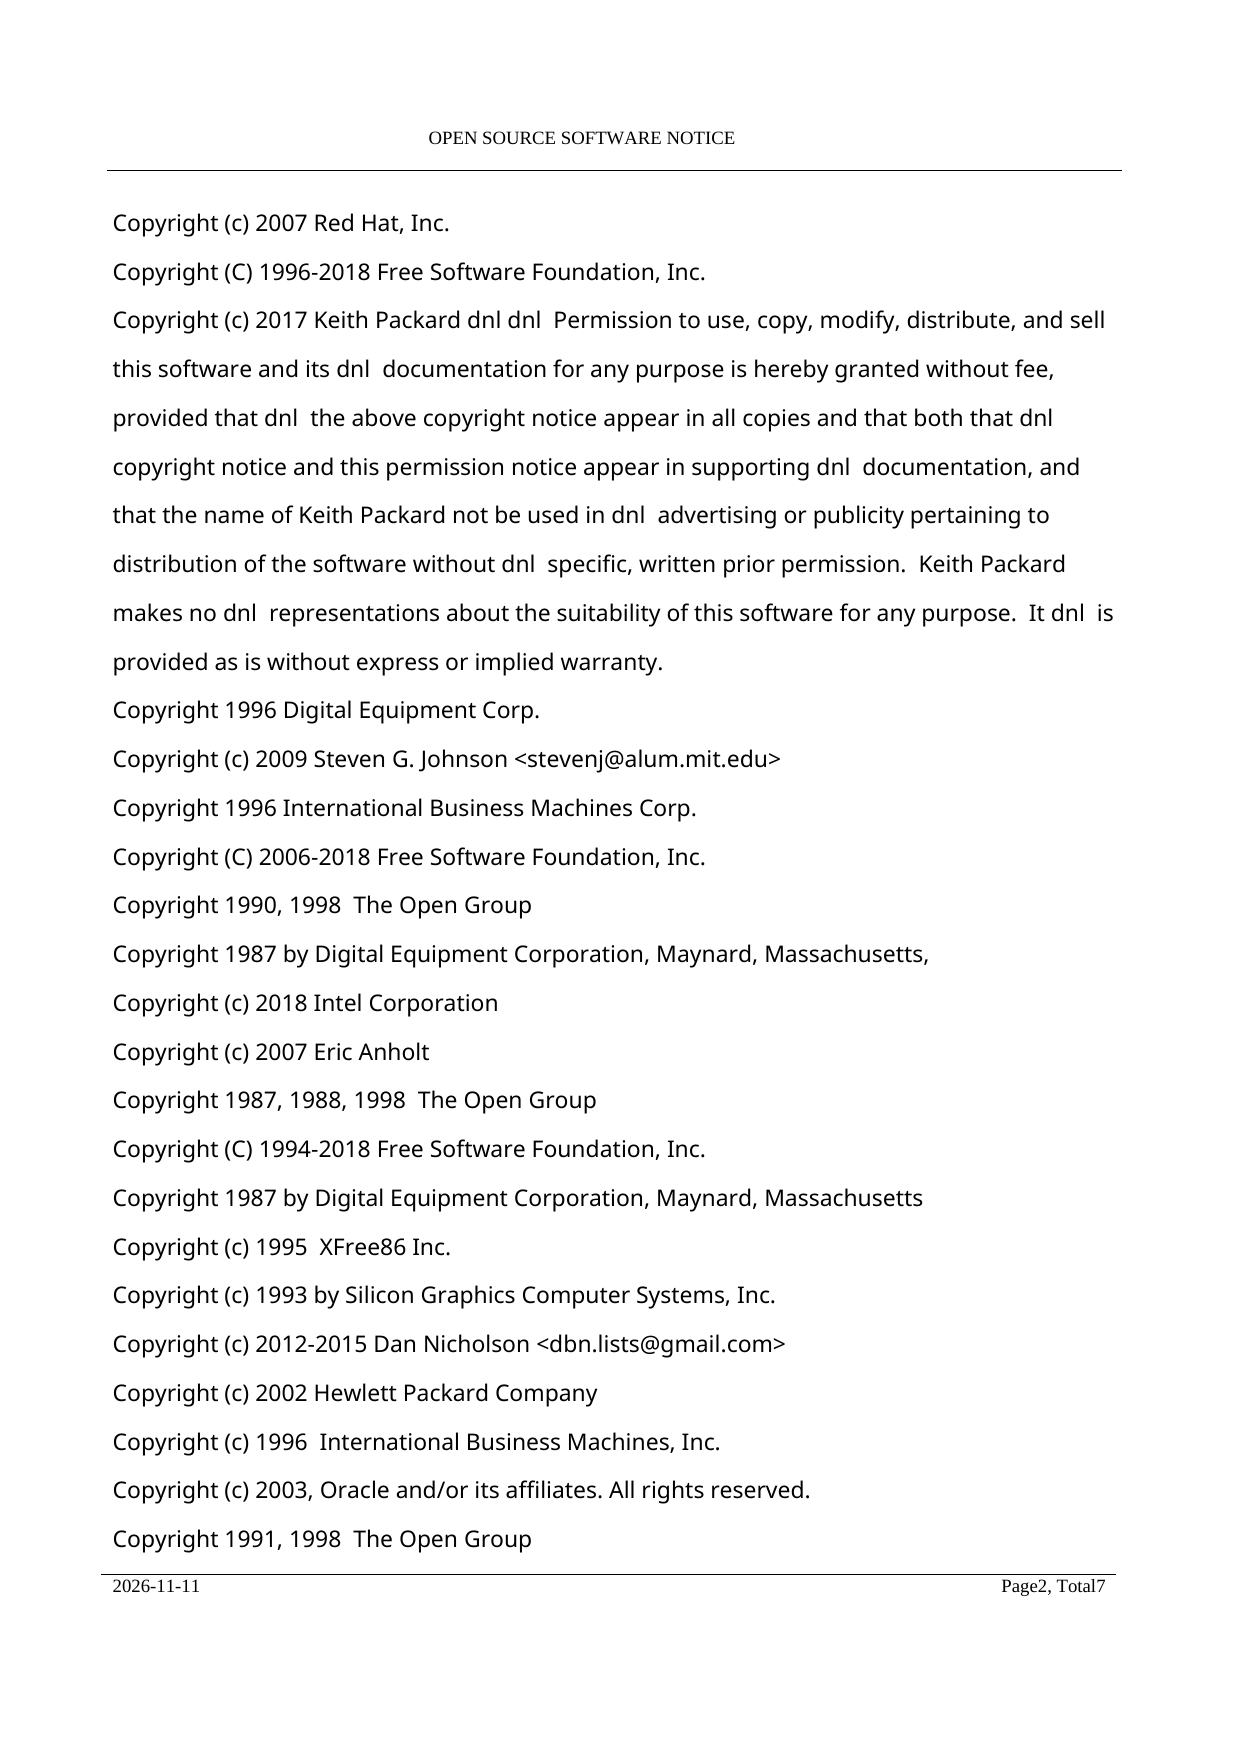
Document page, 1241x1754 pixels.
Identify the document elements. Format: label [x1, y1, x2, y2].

text [112, 206, 1128, 1555]
